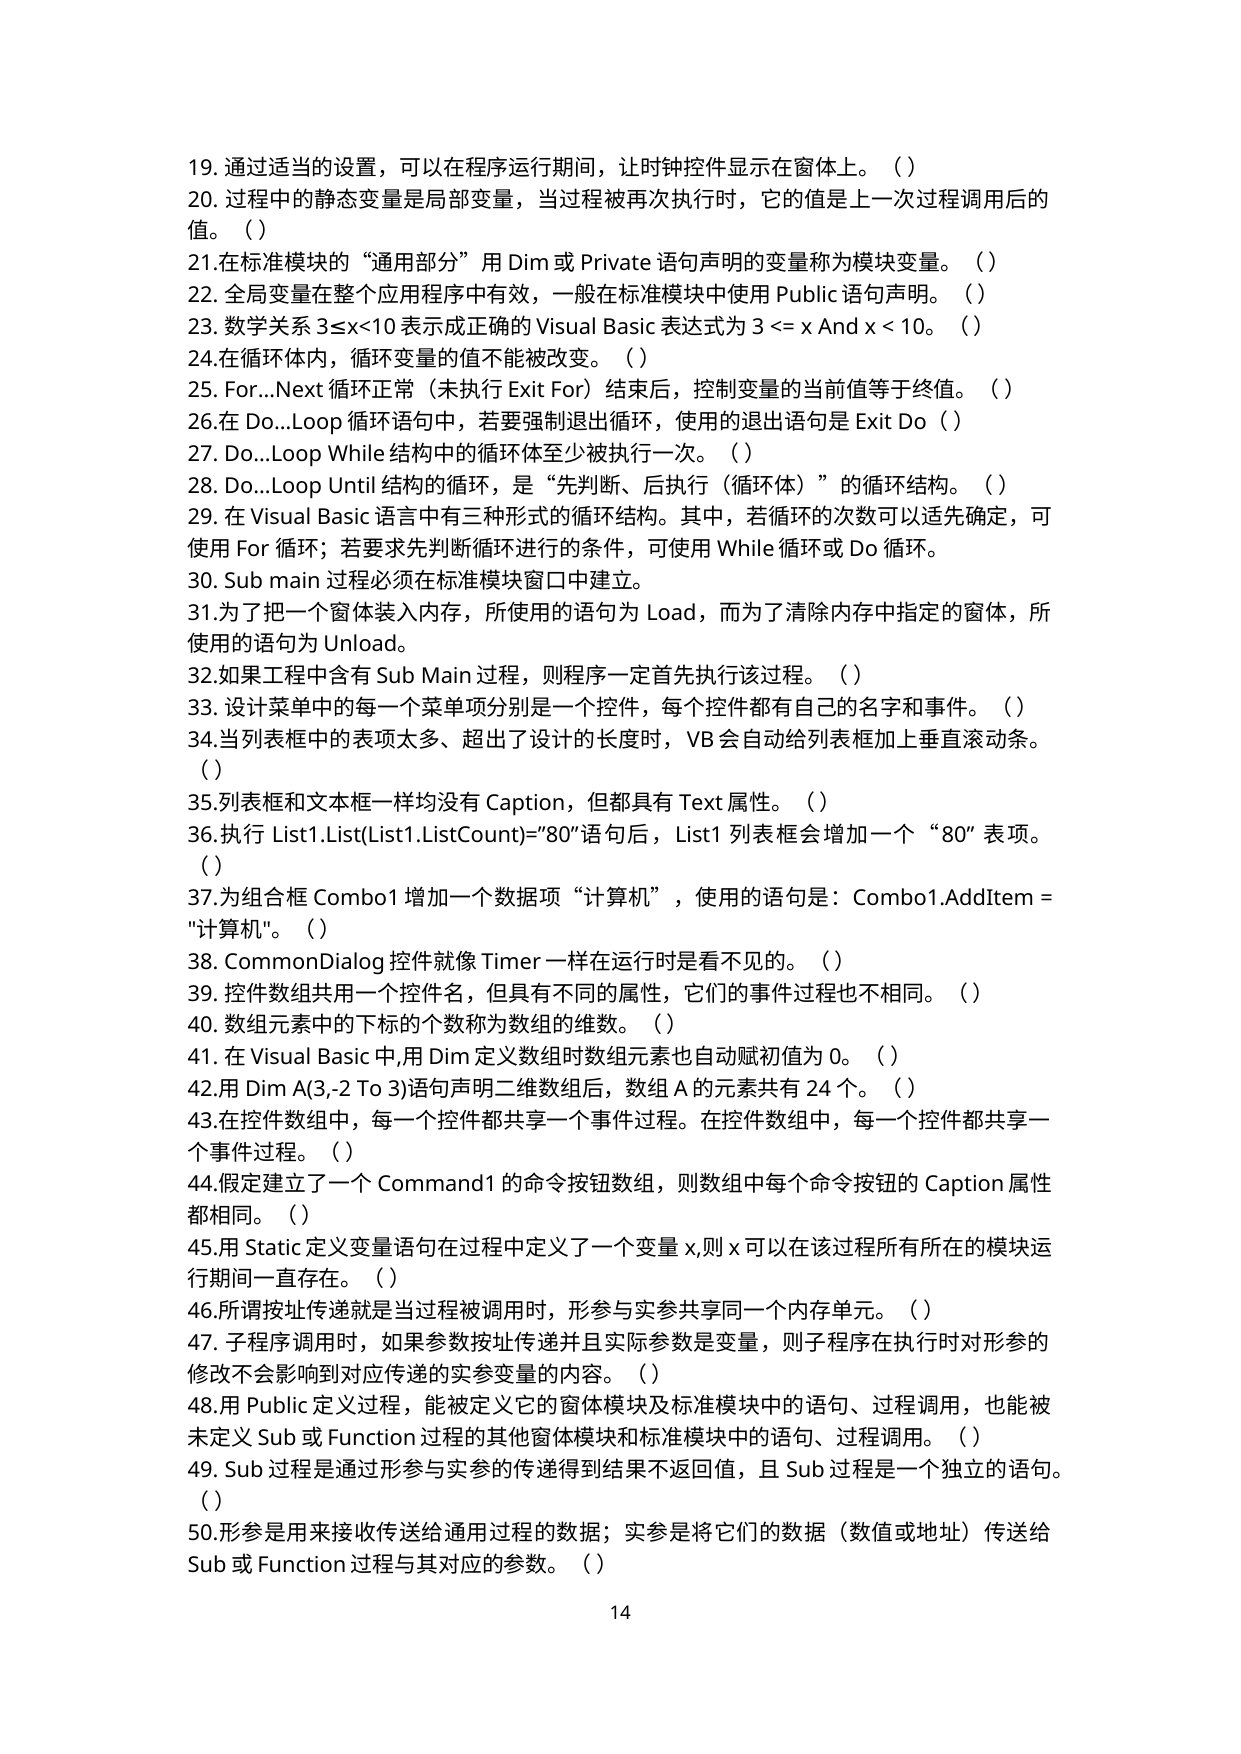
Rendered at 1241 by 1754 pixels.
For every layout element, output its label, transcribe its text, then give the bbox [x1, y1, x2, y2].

text 26.在Do…Loop循环语句中，若要强制退出循环，使用的退出语句是Exit Do（ ） [187, 404, 1053, 436]
text 37.为组合框Combo1增加一个数据项“计算机”，使用的语句是：Combo1.AddItem = "计算机"。（ ） [187, 880, 1053, 944]
text 39. 控件数组共用一个控件名，但具有不同的属性，它们的事件过程也不相同。（ ） [187, 976, 1053, 1007]
text 22. 全局变量在整个应用程序中有效，一般在标准模块中使用Public语句声明。（ ） [187, 277, 1053, 309]
text 28. Do…Loop Until结构的循环，是“先判断、后执行（循环体）”的循环结构。（ ） [187, 468, 1053, 499]
text 46.所谓按址传递就是当过程被调用时，形参与实参共享同一个内存单元。（ ） [187, 1293, 1053, 1325]
text 49. Sub过程是通过形参与实参的传递得到结果不返回值，且Sub过程是一个独立的语句。（ ） [187, 1452, 1053, 1515]
text 25. For…Next循环正常（未执行Exit For）结束后，控制变量的当前值等于终值。（ ） [187, 372, 1053, 404]
text 32.如果工程中含有Sub Main过程，则程序一定首先执行该过程。（ ） [187, 658, 1053, 690]
text 20. 过程中的静态变量是局部变量，当过程被再次执行时，它的值是上一次过程调用后的值。（ ） [187, 182, 1053, 245]
text 27. Do…Loop While结构中的循环体至少被执行一次。（ ） [187, 436, 1053, 468]
text 29. 在Visual Basic语言中有三种形式的循环结构。其中，若循环的次数可以适先确定，可使用For 循环；若要求先判断循环进行的条件，可使用While循环或Do 循环。 [187, 499, 1053, 563]
text 31.为了把一个窗体装入内存，所使用的语句为Load，而为了清除内存中指定的窗体，所使用的语句为Unload。 [187, 595, 1053, 658]
text 33. 设计菜单中的每一个菜单项分别是一个控件，每个控件都有自己的名字和事件。（ ） [187, 690, 1053, 722]
text 38. CommonDialog控件就像Timer一样在运行时是看不见的。（ ） [187, 944, 1053, 976]
text 50.形参是用来接收传送给通用过程的数据；实参是将它们的数据（数值或地址）传送给Sub或Function过程与其对应的参数。（ ） [187, 1515, 1053, 1579]
text 19. 通过适当的设置，可以在程序运行期间，让时钟控件显示在窗体上。（ ） [187, 150, 1053, 182]
text 30. Sub main 过程必须在标准模块窗口中建立。 [187, 563, 1053, 595]
text 45.用Static定义变量语句在过程中定义了一个变量x,则x可以在该过程所有所在的模块运行期间一直存在。（ ） [187, 1230, 1053, 1293]
text 41. 在Visual Basic中,用Dim定义数组时数组元素也自动赋初值为0。（ ） [187, 1039, 1053, 1071]
text 48.用Public定义过程，能被定义它的窗体模块及标准模块中的语句、过程调用，也能被未定义Sub或Function过程的其他窗体模块和标准模块中的语句、过程调用。（ ） [187, 1388, 1053, 1452]
text 23. 数学关系3≤x<10表示成正确的Visual Basic表达式为3 <= x And x < 10。（ ） [187, 309, 1053, 341]
text 36.执行List1.List(List1.ListCount)=”80”语句后，List1列表框会增加一个“80” 表项。（ ） [187, 817, 1053, 880]
text 47. 子程序调用时，如果参数按址传递并且实际参数是变量，则子程序在执行时对形参的修改不会影响到对应传递的实参变量的内容。（ ） [187, 1325, 1053, 1388]
text 42.用Dim A(3,-2 To 3)语句声明二维数组后，数组A的元素共有24 个。（ ） [187, 1071, 1053, 1103]
text 44.假定建立了一个Command1的命令按钮数组，则数组中每个命令按钮的 Caption属性都相同。（ ） [187, 1166, 1053, 1230]
text 40. 数组元素中的下标的个数称为数组的维数。（ ） [187, 1007, 1053, 1039]
text 35.列表框和文本框一样均没有Caption，但都具有Text属性。（ ） [187, 785, 1053, 817]
text 24.在循环体内，循环变量的值不能被改变。（ ） [187, 341, 1053, 372]
text 43.在控件数组中，每一个控件都共享一个事件过程。在控件数组中，每一个控件都共享一个事件过程。（ ） [187, 1103, 1053, 1166]
text 21.在标准模块的“通用部分”用Dim或Private语句声明的变量称为模块变量。（ ） [187, 245, 1053, 277]
text 34.当列表框中的表项太多、超出了设计的长度时，VB会自动给列表框加上垂直滚动条。（ ） [187, 722, 1053, 785]
